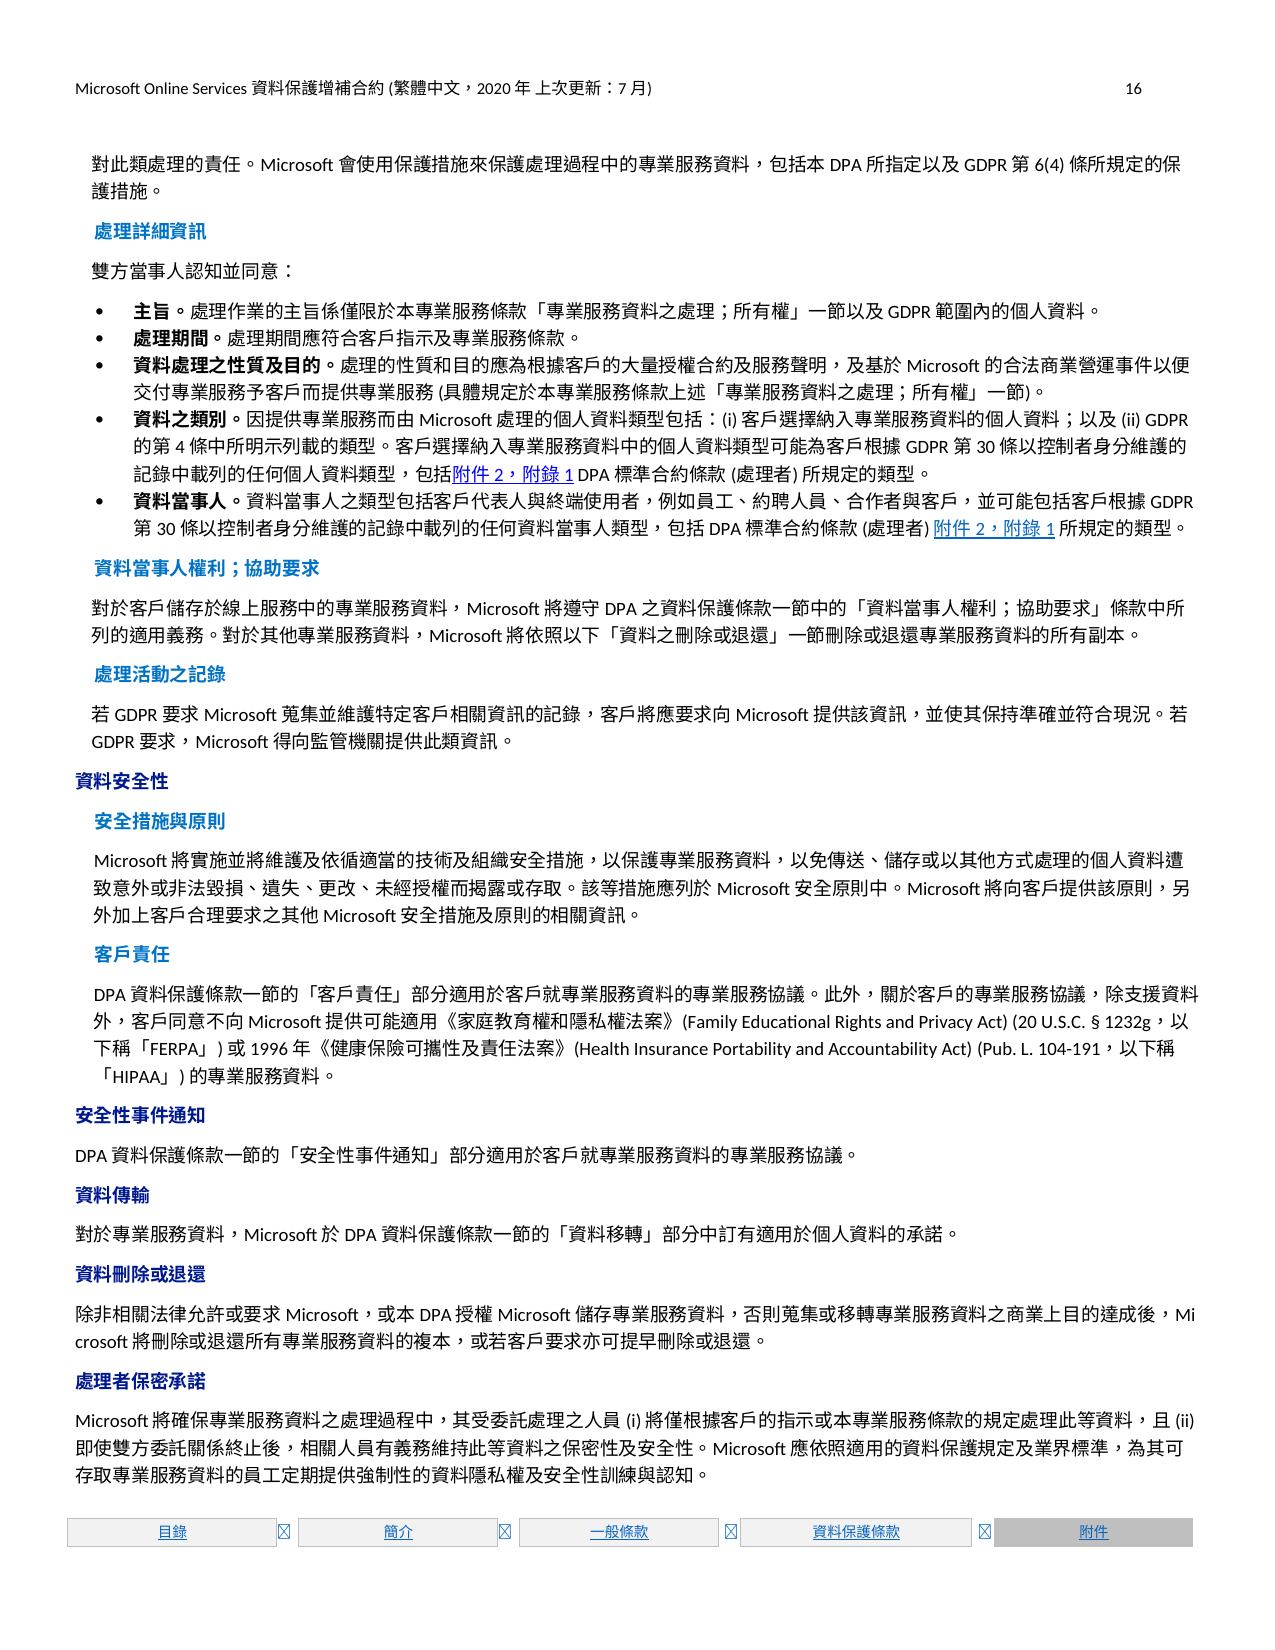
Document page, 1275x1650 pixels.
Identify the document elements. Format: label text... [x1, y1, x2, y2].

list 安全性事件通知 [75, 1101, 1200, 1128]
list DPA 資料保護條款一節的「客戶責任」部分適用於客戶就專業服務資料的專業服務協議。此外，關於客戶的專業服務協議，除支援資料外，客戶同意不向 Microsoft 提供可能適用《家庭教育權和隱私權法案》(Family Educational Rights and Privacy Act) (20 U.S.C. § 1232g，以下稱「FERPA」) 或 1996 年《健康保險可攜性及責任法案》(Health Insurance Portability and Accountability Act) (Pub. L. 104-191，以下稱「HIPAA」) 的專業服務資料。 [94, 980, 1200, 1088]
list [91, 150, 1200, 204]
list 資料安全性 [75, 767, 1200, 794]
list 雙方當事人認知並同意： [91, 257, 1200, 284]
list 資料傳輸 [75, 1180, 1200, 1207]
list 對於專業服務資料，Microsoft 於 DPA 資料保護條款一節的「資料移轉」部分中訂有適用於個人資料的承諾。 [75, 1220, 1200, 1247]
list 處理期間。處理期間應符合客戶指示及專業服務條款。 [96, 323, 1200, 351]
list 若 GDPR 要求 Microsoft 蒐集並維護特定客戶相關資訊的記錄，客戶將應要求向 Microsoft 提供該資訊，並使其保持準確並符合現況。若 GDPR 要求，Microsoft 得向監管機關提供此類資訊。 [91, 700, 1200, 754]
list 處理詳細資訊 [94, 217, 1200, 244]
list 資料之類別。因提供專業服務而由 Microsoft 處理的個人資料類型包括：(i) 客戶選擇納入專業服務資料的個人資料；以及 (ii) GDPR 的第 4 條中所明示列載的類型。客戶選擇納入專業服務資料中的個人資料類型可能為客戶根據 GDPR 第 30 條以控制者身分維護的記錄中載列的任何個人資料類型，包括附件 2，附錄 1 DPA 標準合約條款 (處理者) 所規定的類型。 [96, 405, 1200, 487]
list Microsoft 將確保專業服務資料之處理過程中，其受委託處理之人員 (i) 將僅根據客戶的指示或本專業服務條款的規定處理此等資料，且 (ii) 即使雙方委託關係終止後，相關人員有義務維持此等資料之保密性及安全性。Microsoft 應依照適用的資料保護規定及業界標準，為其可存取專業服務資料的員工定期提供強制性的資料隱私權及安全性訓練與認知。 [75, 1406, 1200, 1487]
list 客戶責任 [94, 940, 1200, 967]
list DPA 資料保護條款一節的「安全性事件通知」部分適用於客戶就專業服務資料的專業服務協議。 [75, 1141, 1200, 1168]
list 主旨。處理作業的主旨係僅限於本專業服務條款「專業服務資料之處理；所有權」一節以及 GDPR 範圍內的個人資料。 [96, 296, 1200, 323]
list 處理活動之記錄 [94, 660, 1200, 687]
list 資料刪除或退還 [75, 1260, 1200, 1287]
list Microsoft 將實施並將維護及依循適當的技術及組織安全措施，以保護專業服務資料，以免傳送、儲存或以其他方式處理的個人資料遭致意外或非法毀損、遺失、更改、未經授權而揭露或存取。該等措施應列於 Microsoft 安全原則中。Microsoft 將向客戶提供該原則，另外加上客戶合理要求之其他 Microsoft 安全措施及原則的相關資訊。 [94, 846, 1200, 927]
list 處理者保密承諾 [75, 1366, 1200, 1393]
list 除非相關法律允許或要求 Microsoft，或本 DPA 授權 Microsoft 儲存專業服務資料，否則蒐集或移轉專業服務資料之商業上目的達成後，Microsoft 將刪除或退還所有專業服務資料的複本，或若客戶要求亦可提早刪除或退還。 [75, 1299, 1200, 1354]
list 對於客戶儲存於線上服務中的專業服務資料，Microsoft 將遵守 DPA 之資料保護條款一節中的「資料當事人權利；協助要求」條款中所列的適用義務。對於其他專業服務資料，Microsoft 將依照以下「資料之刪除或退還」一節刪除或退還專業服務資料的所有副本。 [91, 593, 1200, 647]
list 資料當事人權利；協助要求 [94, 553, 1200, 581]
list 資料當事人。資料當事人之類型包括客戶代表人與終端使用者，例如員工、約聘人員、合作者與客戶，並可能包括客戶根據 GDPR 第 30 條以控制者身分維護的記錄中載列的任何資料當事人類型，包括 DPA 標準合約條款 (處理者) 附件 2，附錄 1 所規定的類型。 [96, 487, 1200, 541]
list 安全措施與原則 [94, 806, 1200, 833]
list 資料處理之性質及目的。處理的性質和目的應為根據客戶的大量授權合約及服務聲明，及基於 Microsoft 的合法商業營運事件以便交付專業服務予客戶而提供專業服務 (具體規定於本專業服務條款上述「專業服務資料之處理；所有權」一節)。 [96, 351, 1200, 405]
